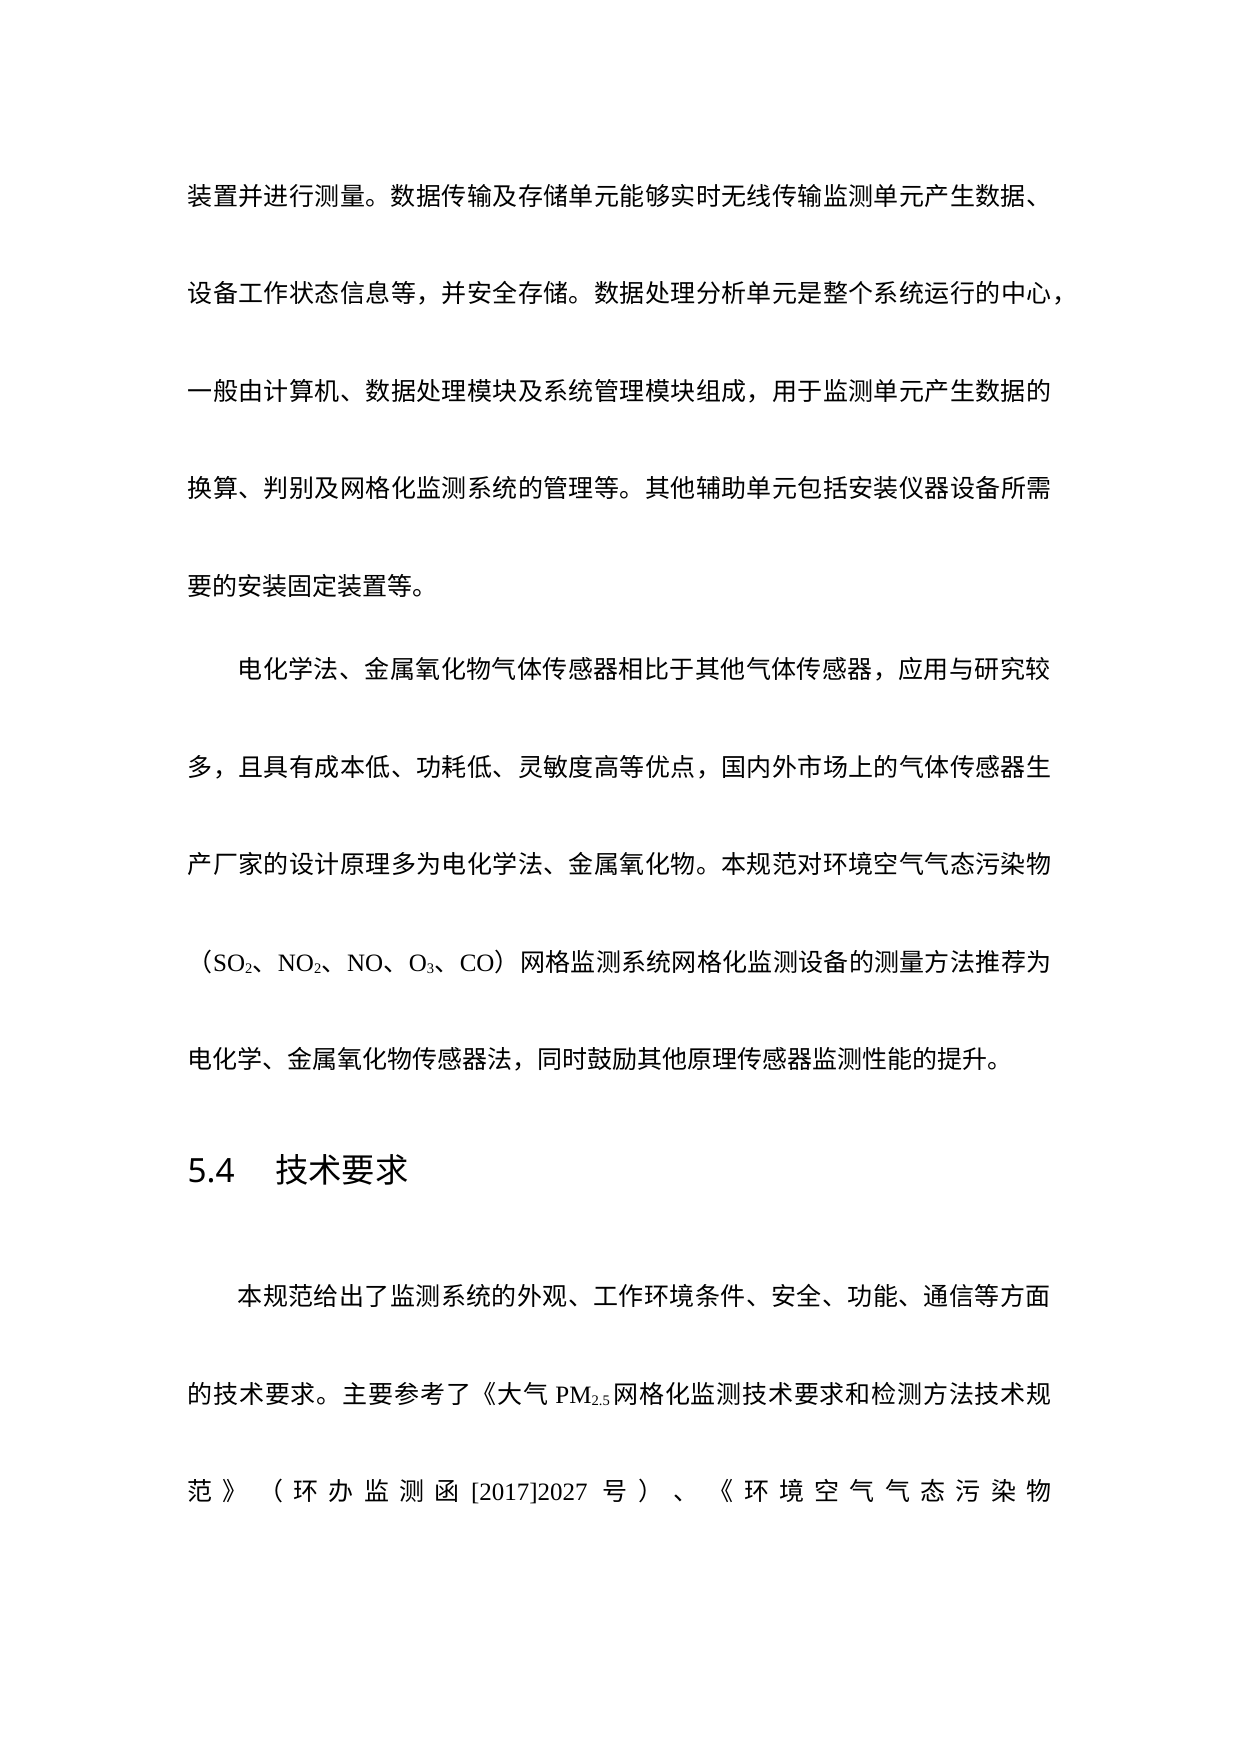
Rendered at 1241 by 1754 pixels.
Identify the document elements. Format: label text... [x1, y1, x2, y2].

subtitle 技术要求 [187, 1135, 1053, 1200]
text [187, 162, 1053, 617]
text 电化学法、金属氧化物气体传感器相比于其他气体传感器，应用与研究较多，且具有成本低、功耗低、灵敏度高等优点，国内外市场上的气体传感器生产厂家的设计原理多为电化学法、金属氧化物。本规范对环境空气气态污染物（SO2、NO2、NO、O3、CO）网格监测系统网格化监测设备的测量方法推荐为电化学、金属氧化物传感器法，同时鼓励其他原理传感器监测性能的提升。 [187, 635, 1053, 1090]
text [187, 1262, 1053, 1522]
